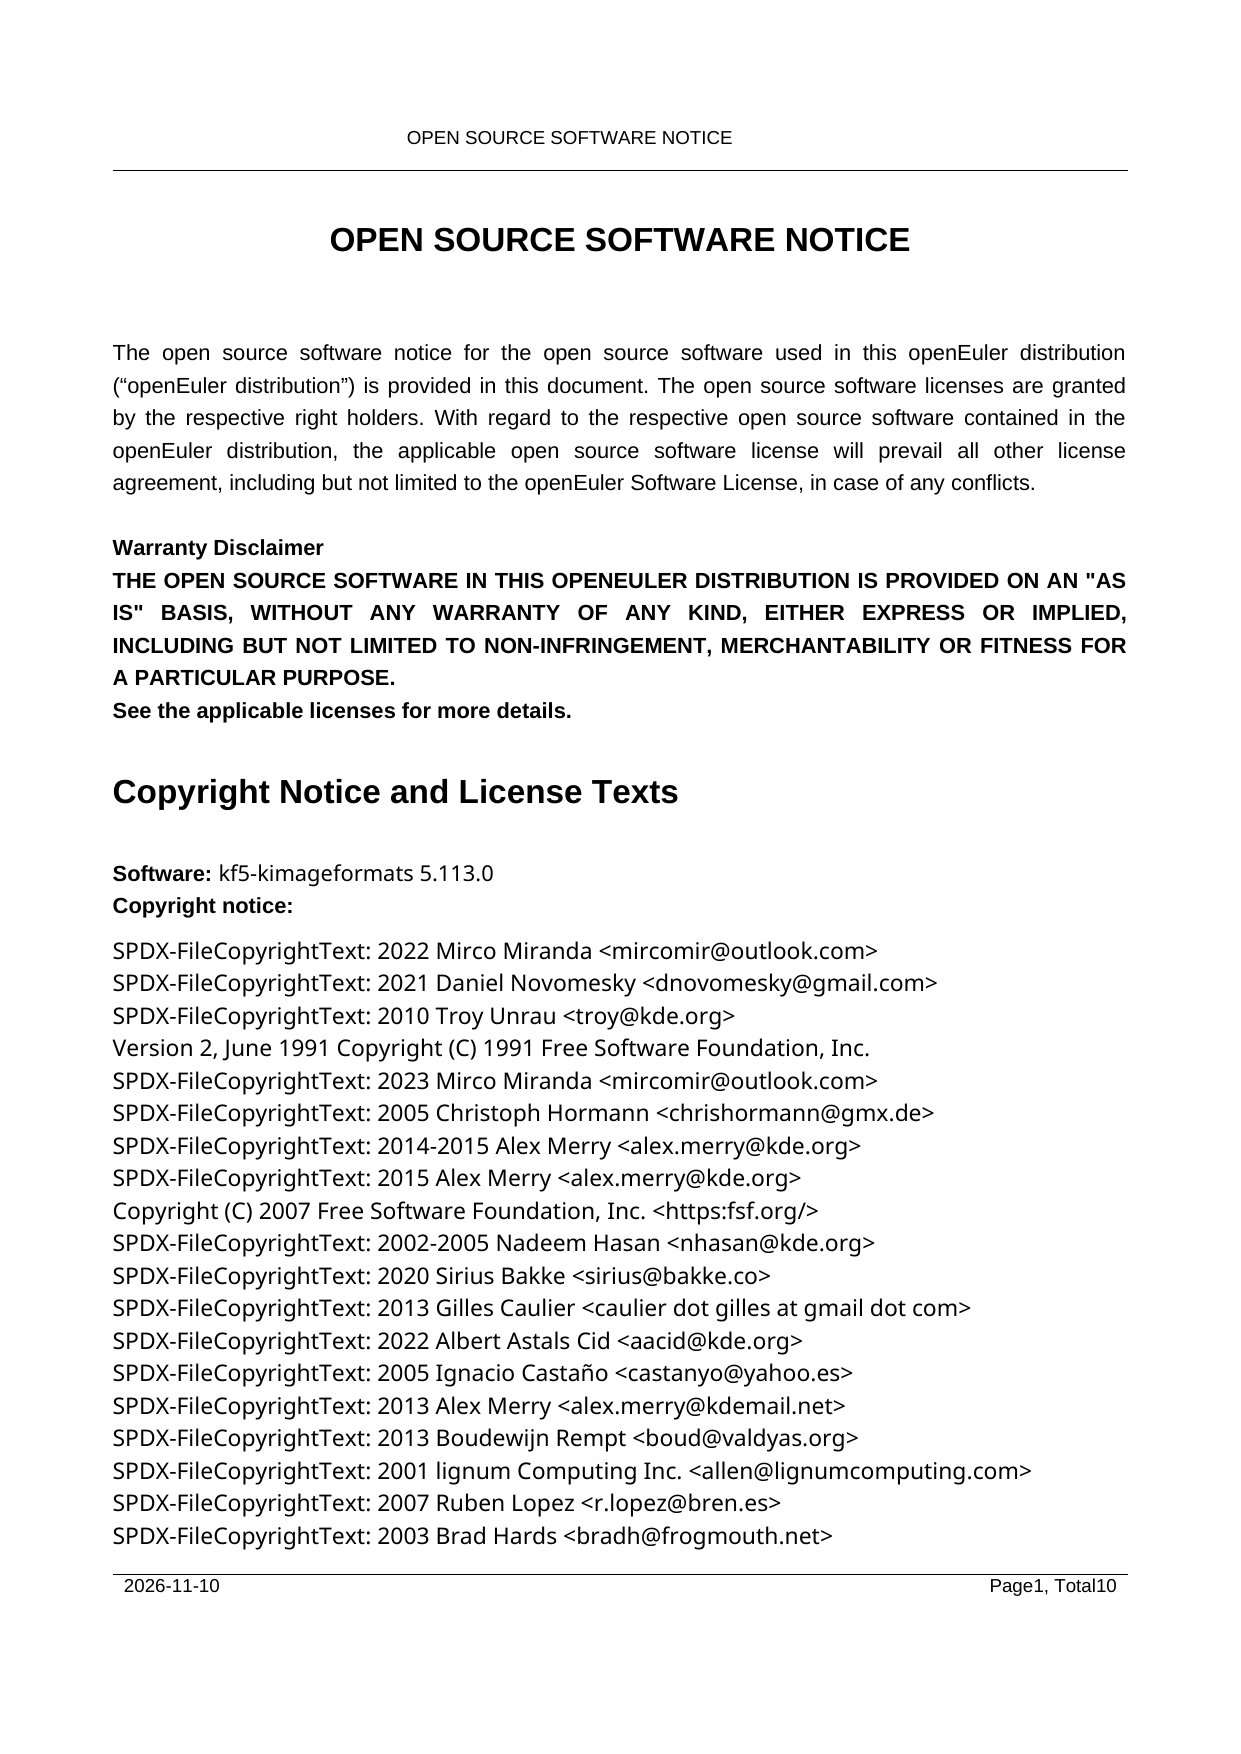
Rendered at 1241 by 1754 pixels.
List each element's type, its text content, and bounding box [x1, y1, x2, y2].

text Copyright notice: [112, 889, 1128, 921]
text Warranty Disclaimer [112, 531, 1128, 564]
text The open source software notice for the open source software used in this openEuler distribution (“openEuler distribution”) is provided in this document. The open source software licenses are granted by the respective right holders. With regard to the respective open source software contained in the openEuler distribution, the applicable open source software license will prevail all other license agreement, including but not limited to the openEuler Software License, in case of any conflicts. [112, 336, 1128, 499]
text OPEN SOURCE SOFTWARE NOTICE [112, 206, 1128, 271]
title Software: kf5-kimageformats 5.113.0 [112, 856, 1128, 889]
text Copyright Notice and License Texts [112, 759, 1128, 824]
text THE OPEN SOURCE SOFTWARE IN THIS OPENEULER DISTRIBUTION IS PROVIDED ON AN "AS IS" BASIS, WITHOUT ANY WARRANTY OF ANY KIND, EITHER EXPRESS OR IMPLIED, INCLUDING BUT NOT LIMITED TO NON-INFRINGEMENT, MERCHANTABILITY OR FITNESS FOR A PARTICULAR PURPOSE. See the applicable licenses for more details. [112, 564, 1128, 726]
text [112, 934, 1128, 1551]
